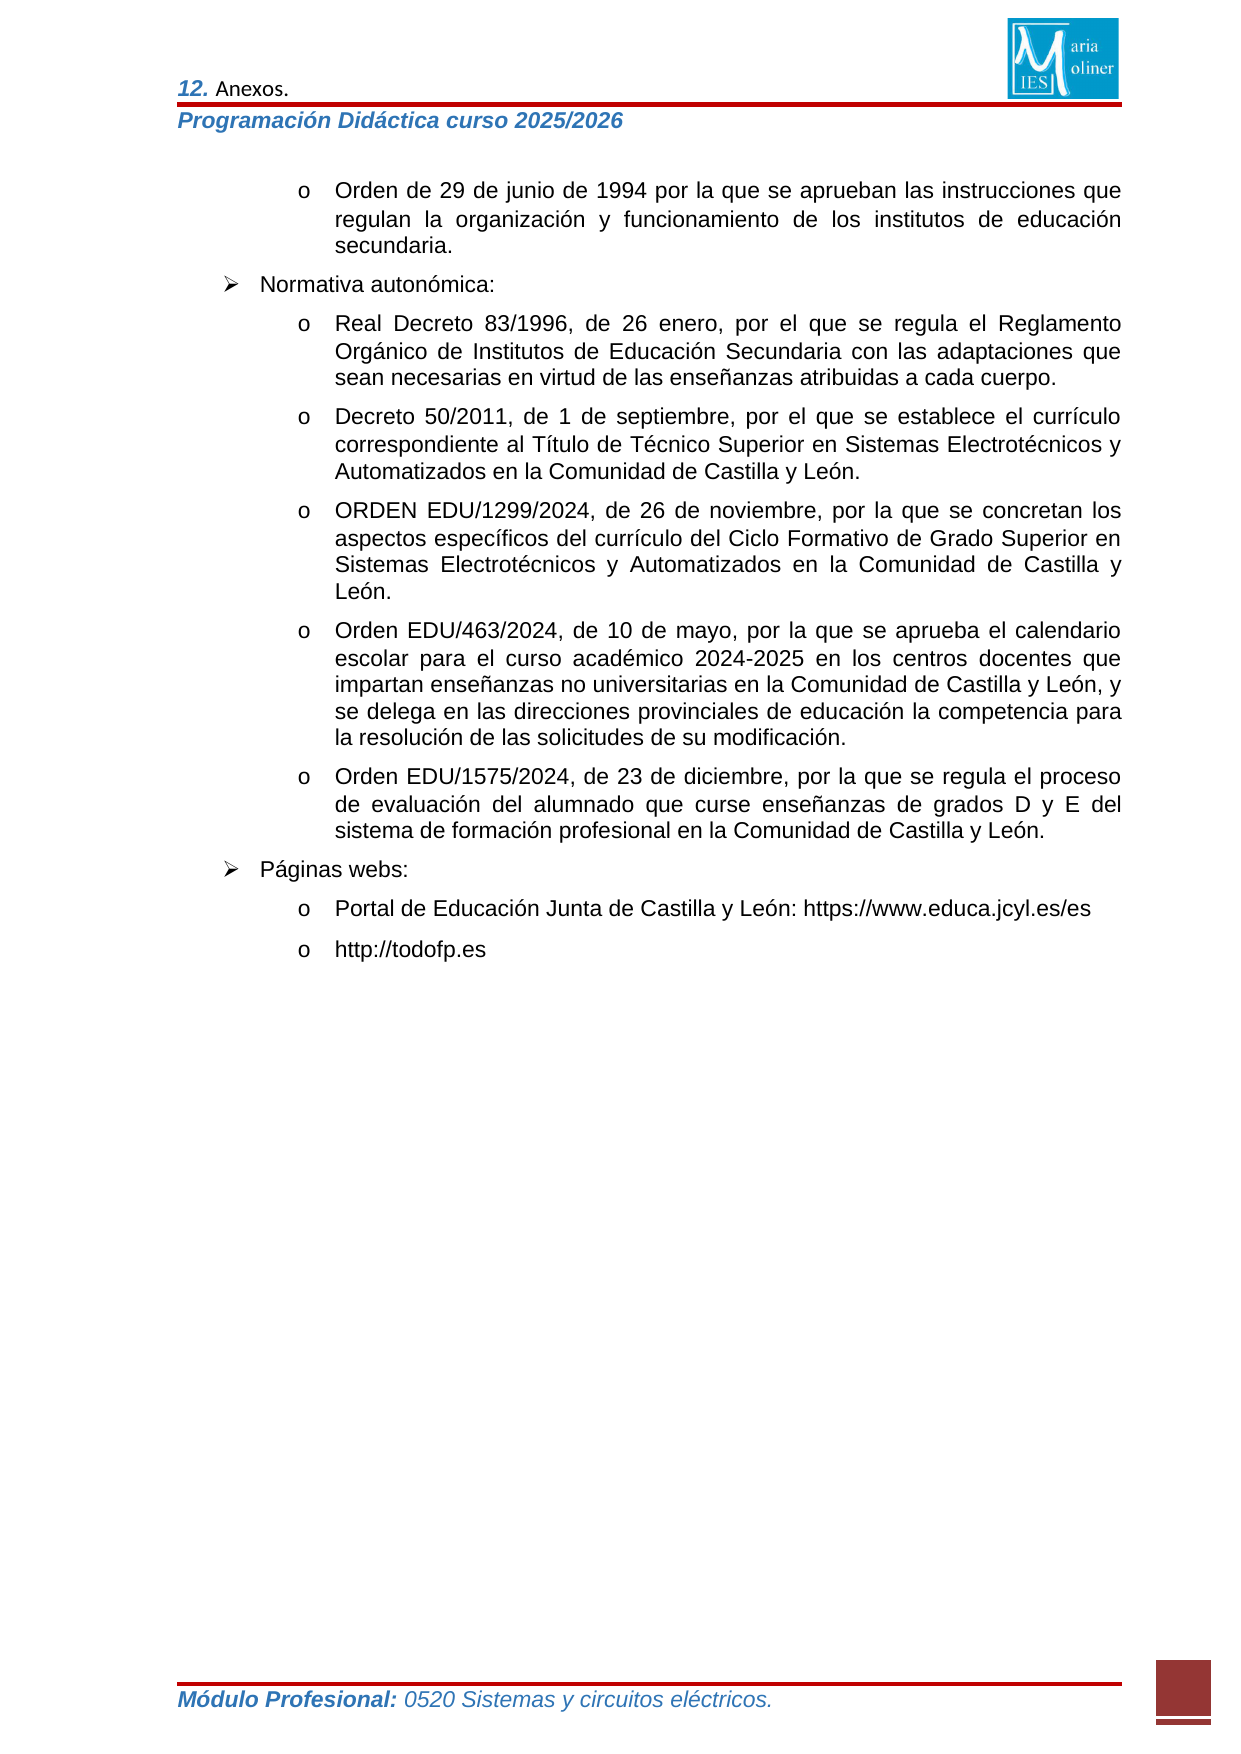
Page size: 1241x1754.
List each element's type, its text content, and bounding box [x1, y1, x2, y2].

list Portal de Educación Junta de Castilla y León: https://www.educa.jcyl.es/es [297, 895, 1122, 923]
picture [1092, 66, 1098, 73]
list Orden EDU/1575/2024, de 23 de diciembre, por la que se regula el proceso de evaluación del alumnado que curse enseñanzas de grados D y E del sistema de formación profesional en la Comunidad de Castilla y León. [297, 763, 1122, 844]
list Decreto 50/2011, de 1 de septiembre, por el que se establece el currículo correspondiente al Título de Técnico Superior en Sistemas Electrotécnicos y Automatizados en la Comunidad de Castilla y León. [297, 403, 1122, 484]
list Orden EDU/463/2024, de 10 de mayo, por la que se aprueba el calendario escolar para el curso académico 2024-2025 en los centros docentes que impartan enseñanzas no universitarias en la Comunidad de Castilla y León, y se delega en las direcciones provinciales de educación la competencia para la resolución de las solicitudes de su modificación. [297, 617, 1122, 750]
list Normativa autonómica: [222, 271, 1122, 297]
list Páginas webs: [222, 856, 1122, 883]
picture [1013, 24, 1070, 96]
list ORDEN EDU/1299/2024, de 26 de noviembre, por la que se concretan los aspectos específicos del currículo del Ciclo Formativo de Grado Superior en Sistemas Electrotécnicos y Automatizados en la Comunidad de Castilla y León. [297, 497, 1122, 604]
list Real Decreto 83/1996, de 26 enero, por el que se regula el Reglamento Orgánico de Institutos de Educación Secundaria con las adaptaciones que sean necesarias en virtud de las enseñanzas atribuidas a cada cuerpo. [297, 309, 1122, 391]
picture [1091, 45, 1098, 51]
list Orden de 29 de junio de 1994 por la que se aprueban las instrucciones que regulan la organización y funcionamiento de los institutos de educación secundaria. [297, 177, 1122, 258]
list http://todofp.es [297, 936, 1122, 964]
